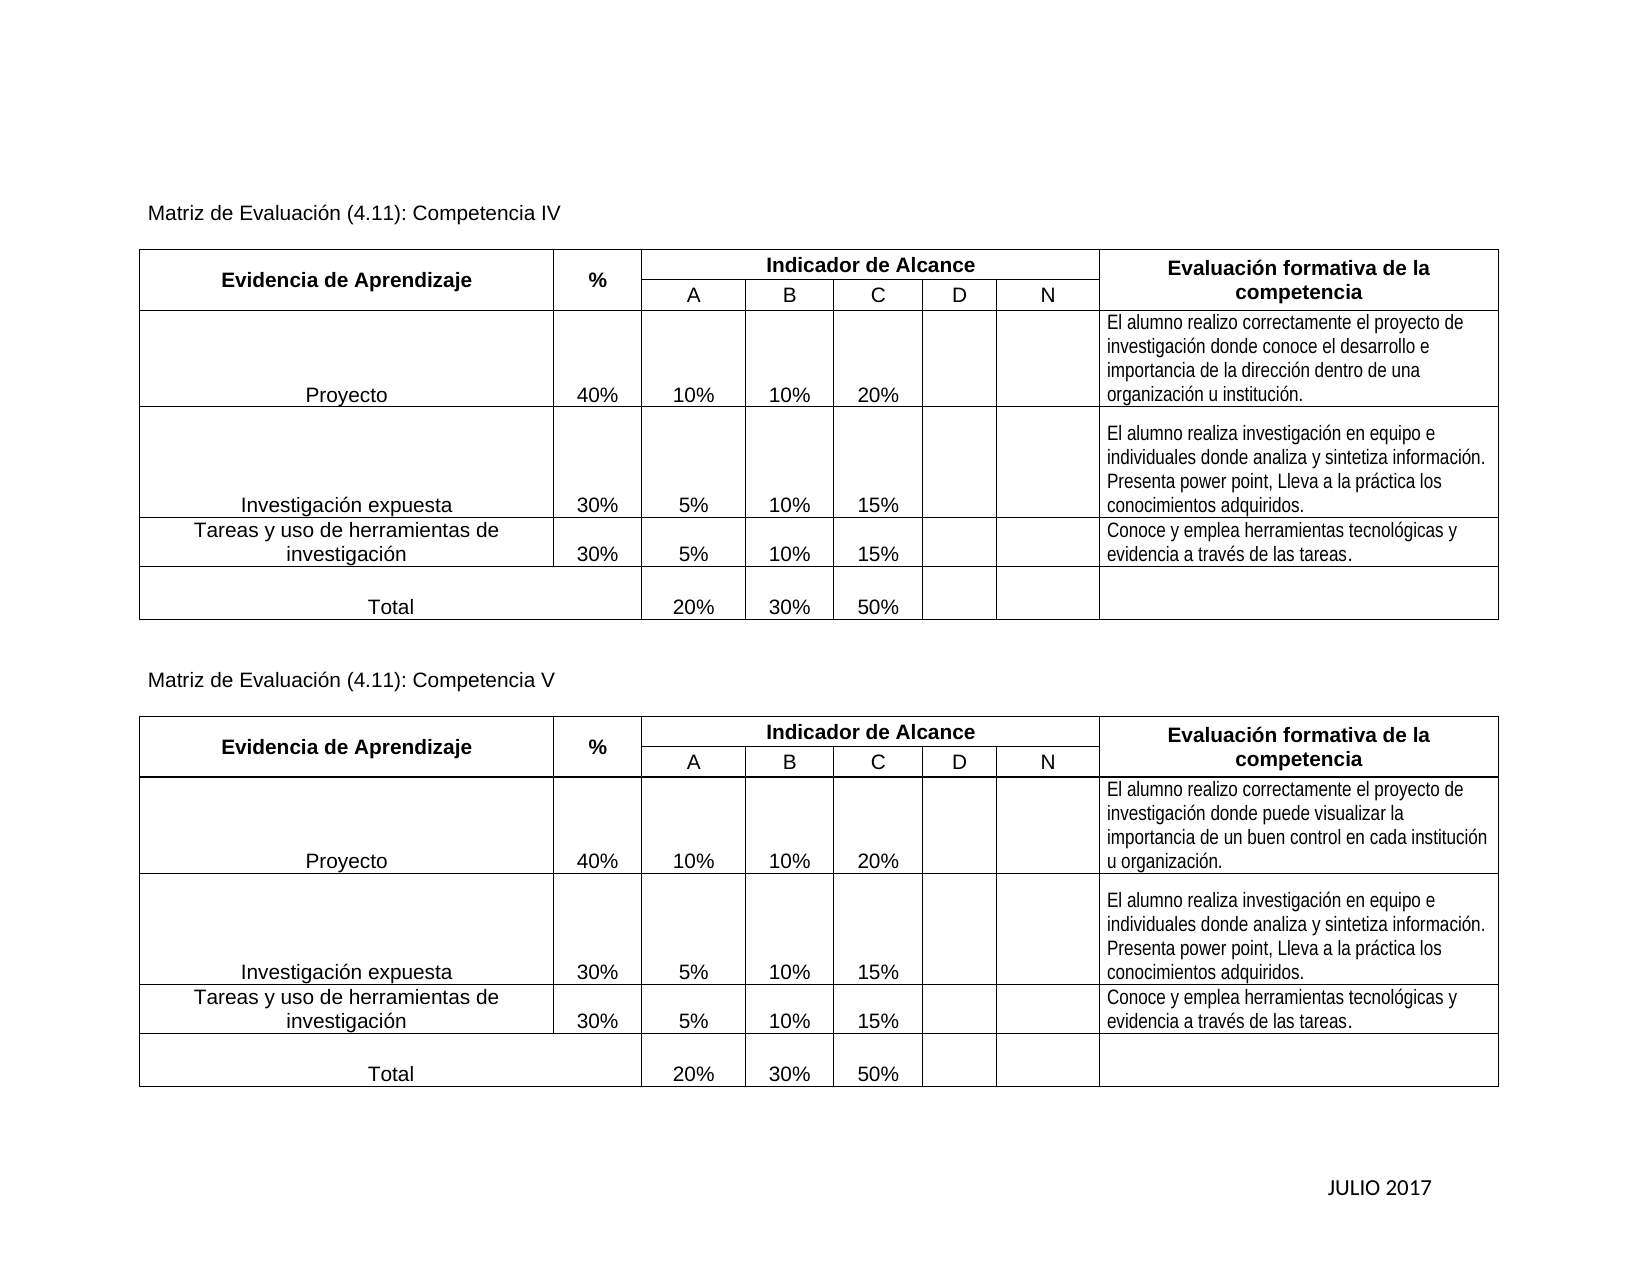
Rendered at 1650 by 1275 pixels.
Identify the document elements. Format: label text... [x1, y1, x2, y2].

table_cell 15% [834, 874, 922, 984]
table_cell N [997, 747, 1099, 776]
table_cell 20% [834, 311, 922, 406]
table_cell Proyecto [140, 311, 553, 406]
table_cell C [834, 280, 922, 309]
table_cell C [834, 747, 922, 776]
table_cell [923, 518, 996, 566]
table_cell 30% [554, 407, 641, 517]
table_cell D [923, 747, 996, 776]
table_cell [997, 311, 1099, 406]
text Matriz de Evaluación (4.11): Competencia IV [148, 201, 1502, 225]
table_cell [997, 407, 1099, 517]
table_cell [923, 985, 996, 1033]
table_cell [923, 567, 996, 619]
table_header Evaluación formativa de la competencia [1100, 250, 1498, 309]
table_cell 10% [746, 874, 833, 984]
table_header % [554, 250, 641, 309]
table_cell Investigación expuesta [140, 874, 553, 984]
table_cell Total [140, 1034, 641, 1086]
table_cell [997, 567, 1099, 619]
table_cell [997, 985, 1099, 1033]
table_cell [923, 1034, 996, 1086]
table_cell 10% [642, 778, 745, 873]
table_cell El alumno realizo correctamente el proyecto de investigación donde puede visualizar la importancia de un buen control en cada institución u organización. [1100, 778, 1498, 873]
table_cell 10% [746, 518, 833, 566]
table_cell 30% [554, 985, 641, 1033]
table_cell [997, 778, 1099, 873]
table_cell Proyecto [140, 778, 553, 873]
table_cell [923, 874, 996, 984]
table_cell 40% [554, 778, 641, 873]
table_cell 20% [834, 778, 922, 873]
table_header % [554, 717, 641, 776]
table_cell 30% [554, 518, 641, 566]
table_cell B [746, 280, 833, 309]
table_cell 20% [642, 567, 745, 619]
table_cell A [642, 280, 745, 309]
table_cell 10% [642, 311, 745, 406]
table_cell 15% [834, 518, 922, 566]
table_header Evidencia de Aprendizaje [140, 250, 553, 309]
table_cell 10% [746, 778, 833, 873]
table_cell 50% [834, 567, 922, 619]
table_cell [997, 1034, 1099, 1086]
table_cell N [997, 280, 1099, 309]
table_cell 5% [642, 518, 745, 566]
table_cell El alumno realiza investigación en equipo e individuales donde analiza y sintetiza información. Presenta power point, Lleva a la práctica los conocimientos adquiridos. [1100, 874, 1498, 984]
table_cell 15% [834, 985, 922, 1033]
table_cell Conoce y emplea herramientas tecnológicas y evidencia a través de las tareas. [1100, 518, 1498, 566]
table_cell Total [140, 567, 641, 619]
table_cell [997, 874, 1099, 984]
table_cell [923, 407, 996, 517]
text Matriz de Evaluación (4.11): Competencia V [148, 668, 1502, 692]
table_cell [997, 518, 1099, 566]
table_cell 30% [554, 874, 641, 984]
table_header Indicador de Alcance [642, 717, 1099, 746]
table_cell A [642, 747, 745, 776]
table_cell 30% [746, 1034, 833, 1086]
table_cell 10% [746, 407, 833, 517]
table_cell 5% [642, 407, 745, 517]
table_cell [923, 778, 996, 873]
table_cell 10% [746, 985, 833, 1033]
table_cell [923, 311, 996, 406]
table_cell 5% [642, 985, 745, 1033]
table_cell Conoce y emplea herramientas tecnológicas y evidencia a través de las tareas. [1100, 985, 1498, 1033]
table_cell Tareas y uso de herramientas de investigación [140, 985, 553, 1033]
table_cell 40% [554, 311, 641, 406]
table_cell 30% [746, 567, 833, 619]
table_cell 50% [834, 1034, 922, 1086]
table_header Evidencia de Aprendizaje [140, 717, 553, 776]
table_header Indicador de Alcance [642, 250, 1099, 279]
table_header Evaluación formativa de la competencia [1100, 717, 1498, 776]
table_cell [1100, 567, 1498, 619]
table_cell El alumno realiza investigación en equipo e individuales donde analiza y sintetiza información. Presenta power point, Lleva a la práctica los conocimientos adquiridos. [1100, 407, 1498, 517]
table_cell 20% [642, 1034, 745, 1086]
table_cell D [923, 280, 996, 309]
table_cell 10% [746, 311, 833, 406]
table_cell B [746, 747, 833, 776]
table_cell Tareas y uso de herramientas de investigación [140, 518, 553, 566]
table_cell El alumno realizo correctamente el proyecto de investigación donde conoce el desarrollo e importancia de la dirección dentro de una organización u institución. [1100, 311, 1498, 406]
table_cell 15% [834, 407, 922, 517]
table_cell Investigación expuesta [140, 407, 553, 517]
table_cell 5% [642, 874, 745, 984]
table_cell [1100, 1034, 1498, 1086]
